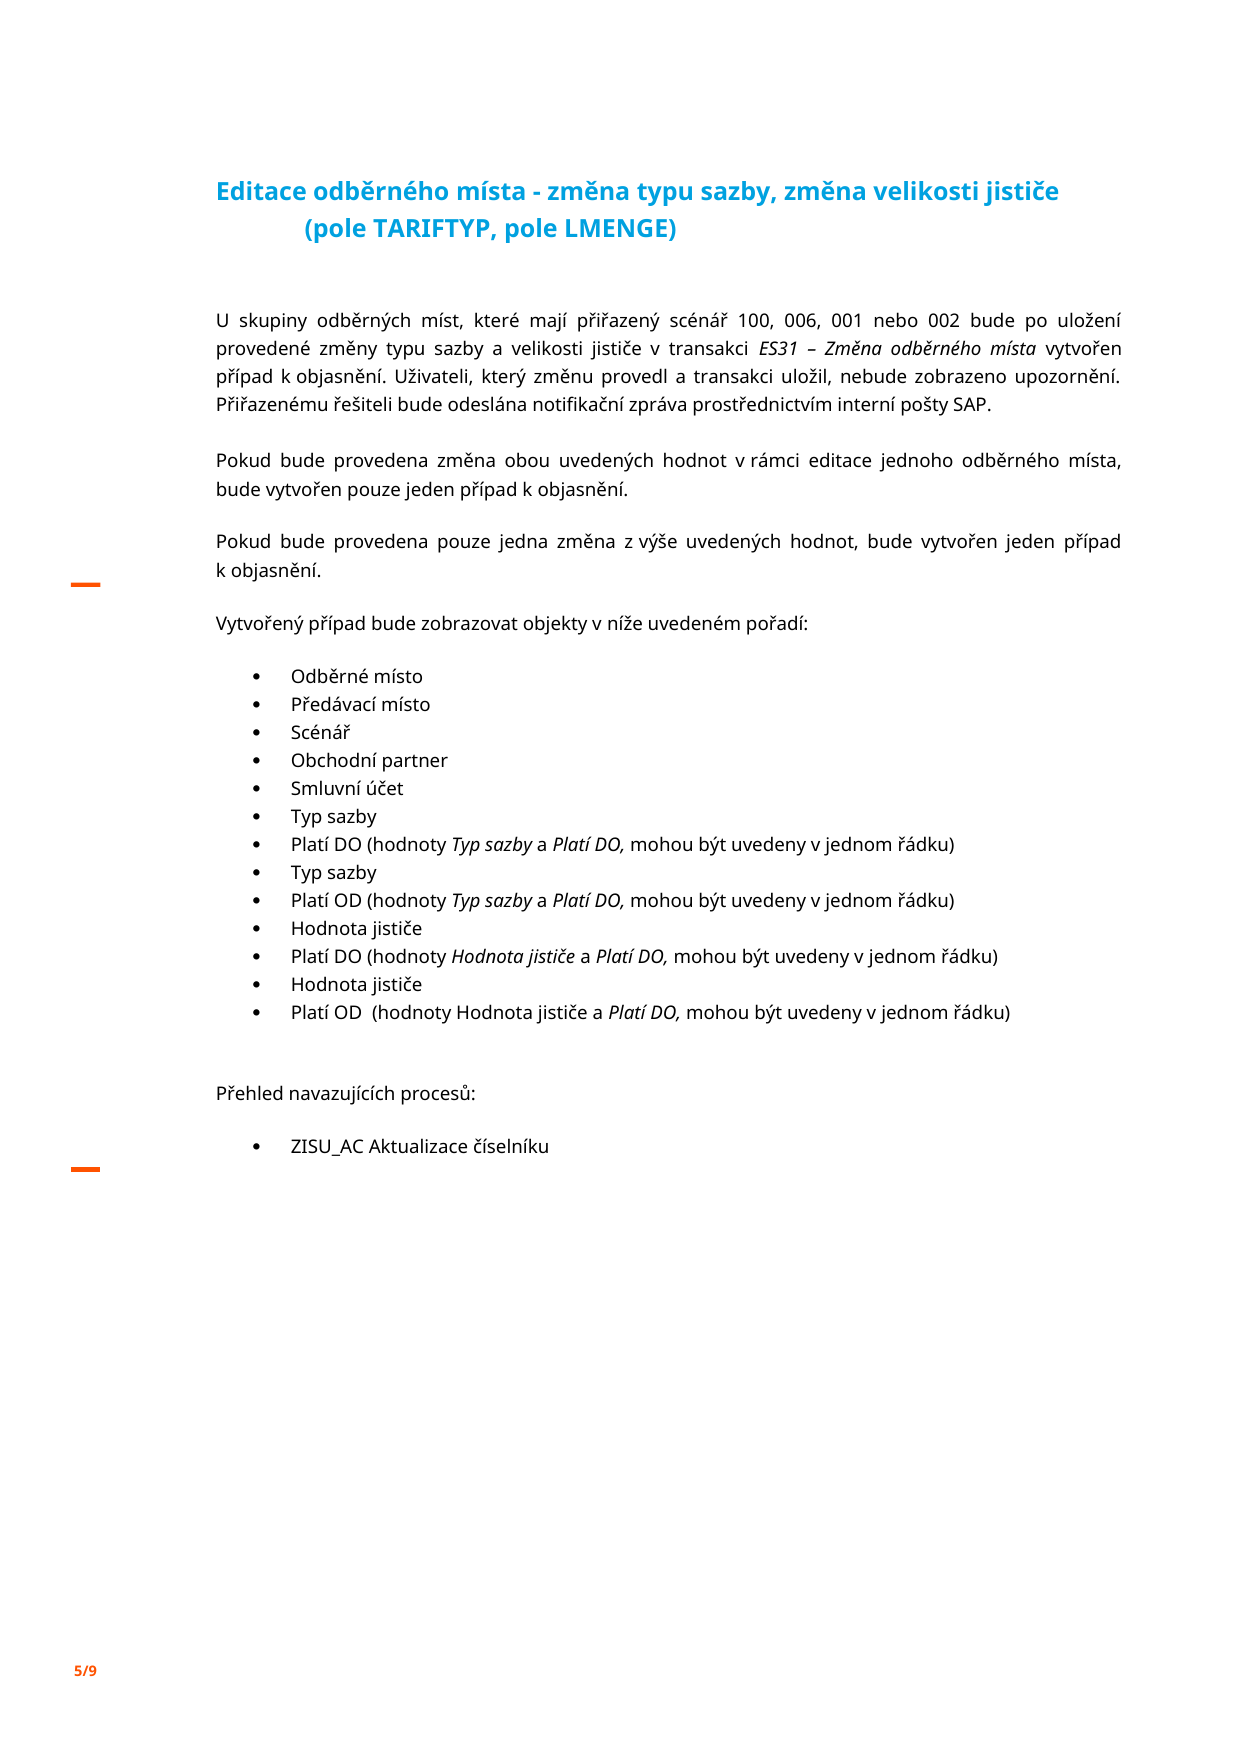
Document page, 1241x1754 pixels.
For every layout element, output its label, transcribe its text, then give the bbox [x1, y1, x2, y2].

text U skupiny odběrných míst, které mají přiřazený scénář 100, 006, 001 nebo 002 bude po uložení provedené změny typu sazby a velikosti jističe v transakci ES31 – Změna odběrného místa vytvořen případ k objasnění. Uživateli, který změnu provedl a transakci uložil, nebude zobrazeno upozornění. Přiřazenému řešiteli bude odeslána notifikační zpráva prostřednictvím interní pošty SAP. [216, 308, 1122, 417]
list Smluvní účet [253, 775, 1122, 801]
list Obchodní partner [253, 747, 1122, 772]
list Platí DO (hodnoty Hodnota jističe a Platí DO, mohou být uvedeny v jednom řádku) [253, 943, 1122, 969]
subtitle Editace odběrného místa - změna typu sazby, změna velikosti jističe (pole TARIFTYP, pole LMENGE) [216, 174, 1122, 245]
list Platí OD (hodnoty Hodnota jističe a Platí DO, mohou být uvedeny v jednom řádku) [253, 999, 1122, 1025]
list Odběrné místo [253, 663, 1122, 688]
list Hodnota jističe [253, 971, 1122, 997]
text Vytvořený případ bude zobrazovat objekty v níže uvedeném pořadí: [216, 610, 1122, 635]
list ZISU_AC Aktualizace číselníku [253, 1133, 1122, 1159]
list Platí DO (hodnoty Typ sazby a Platí DO, mohou být uvedeny v jednom řádku) [253, 831, 1122, 857]
text Přehled navazujících procesů: [216, 1080, 1122, 1106]
list Hodnota jističe [253, 915, 1122, 941]
list Scénář [253, 719, 1122, 744]
text Pokud bude provedena změna obou uvedených hodnot v rámci editace jednoho odběrného místa, bude vytvořen pouze jeden případ k objasnění. [216, 448, 1122, 501]
text Pokud bude provedena pouze jedna změna z výše uvedených hodnot, bude vytvořen jeden případ k objasnění. [216, 529, 1122, 582]
list Typ sazby [253, 803, 1122, 828]
list Předávací místo [253, 691, 1122, 716]
list Typ sazby [253, 859, 1122, 884]
list Platí OD (hodnoty Typ sazby a Platí DO, mohou být uvedeny v jednom řádku) [253, 887, 1122, 913]
